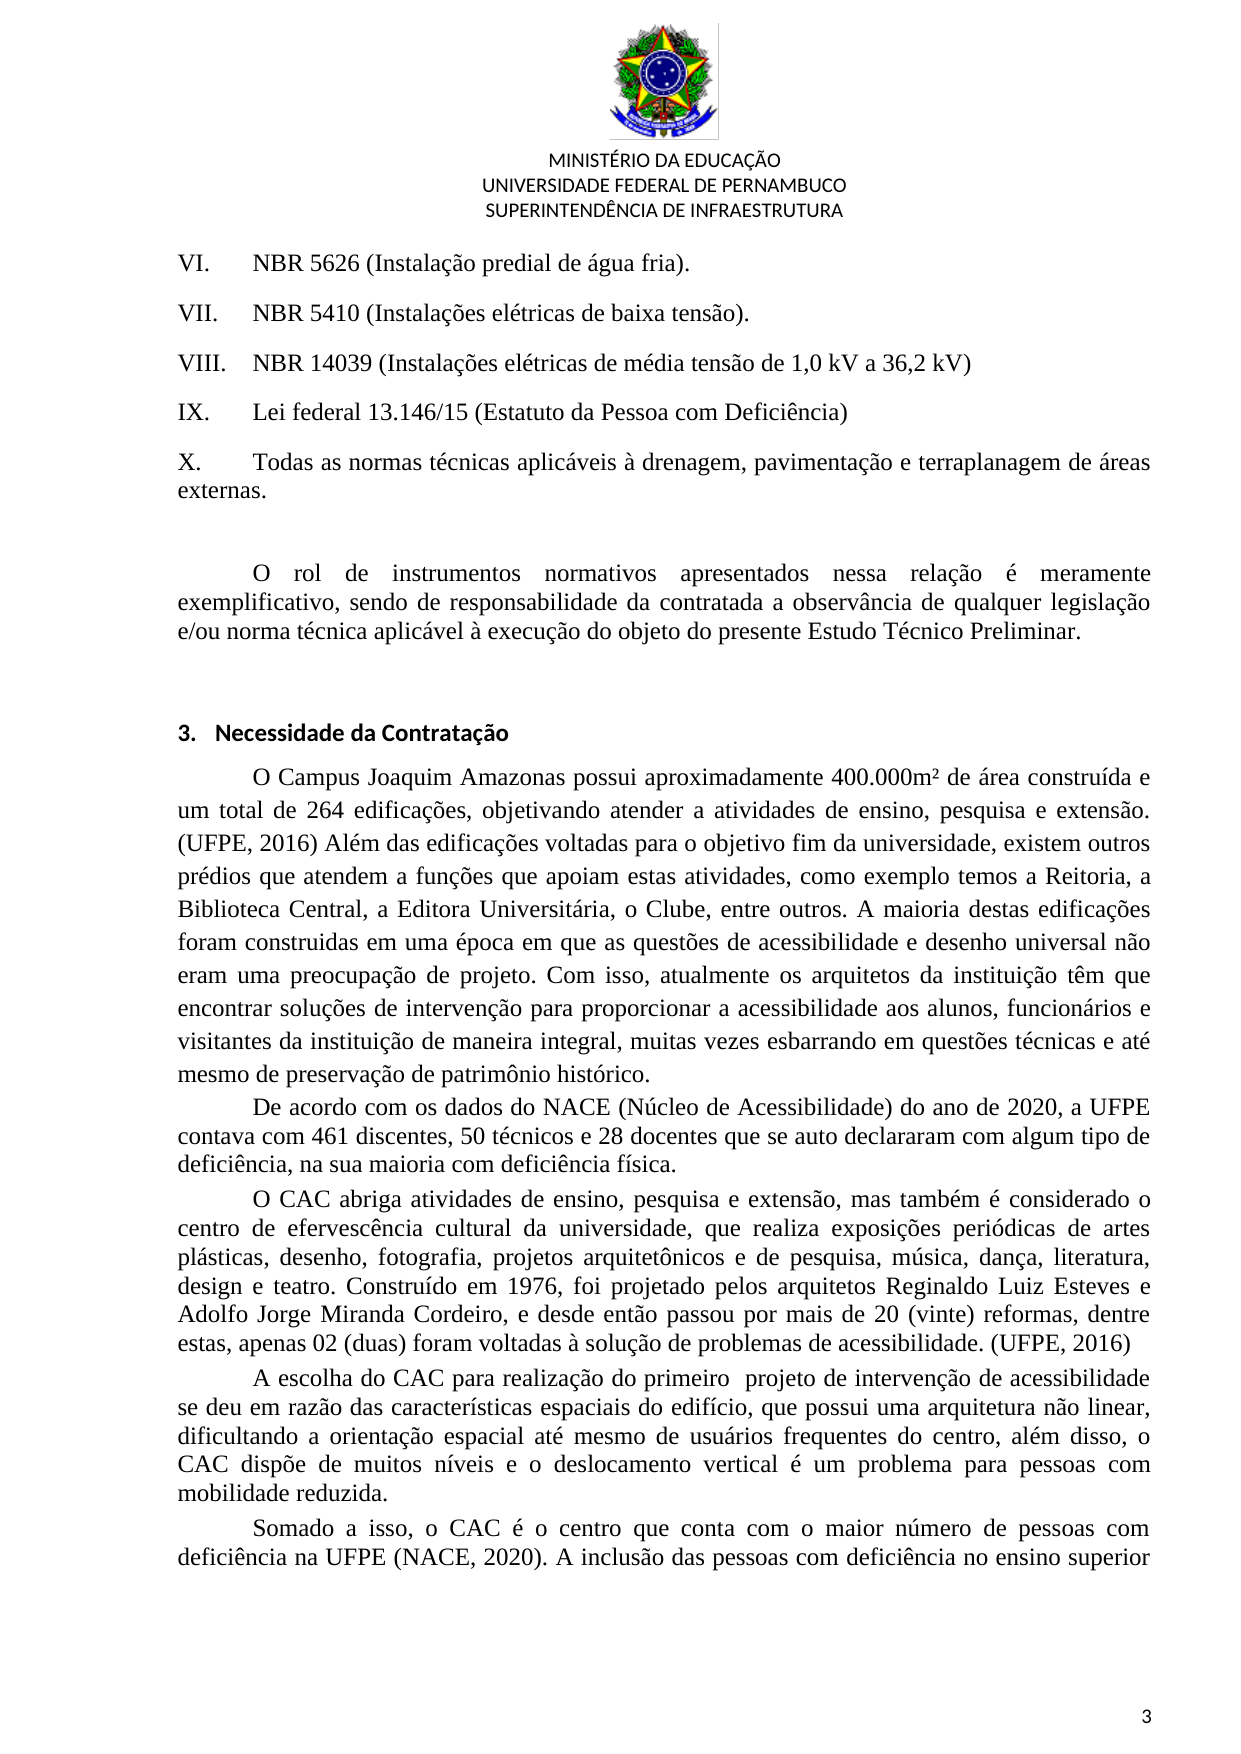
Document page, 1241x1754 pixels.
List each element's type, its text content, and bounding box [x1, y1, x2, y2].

text A escolha do CAC para realização do primeiro projeto de intervenção de acessibilidade se deu em razão das características espaciais do edifício, que possui uma arquitetura não linear, dificultando a orientação espacial até mesmo de usuários frequentes do centro, além disso, o CAC dispõe de muitos níveis e o deslocamento vertical é um problema para pessoas com mobilidade reduzida. [177, 1363, 1152, 1507]
text VI. NBR 5626 (Instalação predial de água fria). [177, 248, 1152, 277]
text IX. Lei federal 13.146/15 (Estatuto da Pessoa com Deficiência) [177, 397, 1152, 426]
text De acordo com os dados do NACE (Núcleo de Acessibilidade) do ano de 2020, a UFPE contava com 461 discentes, 50 técnicos e 28 docentes que se auto declararam com algum tipo de deficiência, na sua maioria com deficiência física. [177, 1092, 1152, 1178]
text VII. NBR 5410 (Instalações elétricas de baixa tensão). [177, 298, 1152, 327]
subtitle Necessidade da Contratação [177, 717, 1152, 749]
text O Campus Joaquim Amazonas possui aproximadamente 400.000m² de área construída e um total de 264 edificações, objetivando atender a atividades de ensino, pesquisa e extensão. (UFPE, 2016) Além das edificações voltadas para o objetivo fim da universidade, existem outros prédios que atendem a funções que apoiam estas atividades, como exemplo temos a Reitoria, a Biblioteca Central, a Editora Universitária, o Clube, entre outros. A maioria destas edificações foram construidas em uma época em que as questões de acessibilidade e desenho universal não eram uma preocupação de projeto. Com isso, atualmente os arquitetos da instituição têm que encontrar soluções de intervenção para proporcionar a acessibilidade aos alunos, funcionários e visitantes da instituição de maneira integral, muitas vezes esbarrando em questões técnicas e até mesmo de preservação de patrimônio histórico. [177, 762, 1152, 1088]
text O CAC abriga atividades de ensino, pesquisa e extensão, mas também é considerado o centro de efervescência cultural da universidade, que realiza exposições periódicas de artes plásticas, desenho, fotografia, projetos arquitetônicos e de pesquisa, música, dança, literatura, design e teatro. Construído em 1976, foi projetado pelos arquitetos Reginaldo Luiz Esteves e Adolfo Jorge Miranda Cordeiro, e desde então passou por mais de 20 (vinte) reformas, dentre estas, apenas 02 (duas) foram voltadas à solução de problemas de acessibilidade. (UFPE, 2016) [177, 1184, 1152, 1357]
picture [609, 23, 720, 141]
text VIII. NBR 14039 (Instalações elétricas de média tensão de 1,0 kV a 36,2 kV) [177, 348, 1152, 376]
text O rol de instrumentos normativos apresentados nessa relação é meramente exemplificativo, sendo de responsabilidade da contratada a observância de qualquer legislação e/ou norma técnica aplicável à execução do objeto do presente Estudo Técnico Preliminar. [177, 558, 1152, 644]
text X. Todas as normas técnicas aplicáveis à drenagem, pavimentação e terraplanagem de áreas externas. [177, 447, 1152, 504]
